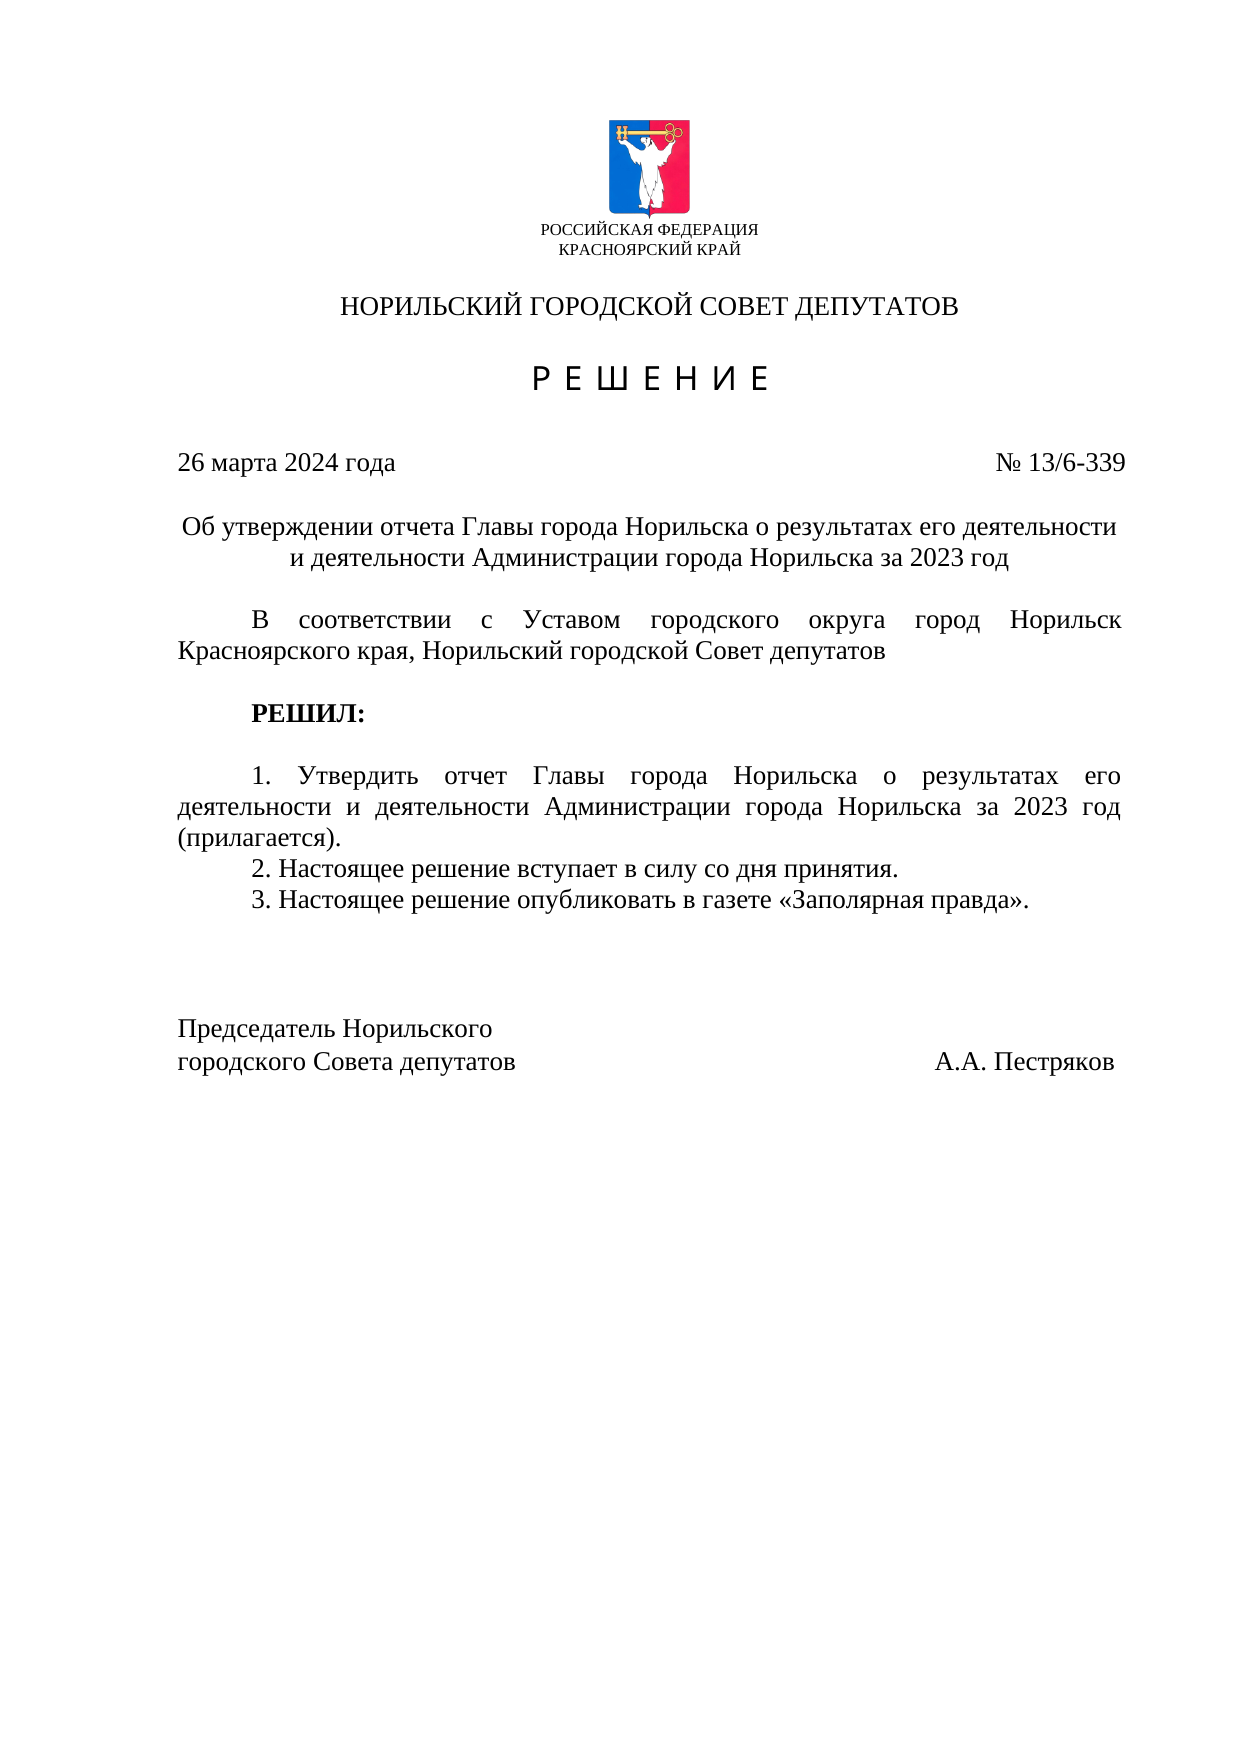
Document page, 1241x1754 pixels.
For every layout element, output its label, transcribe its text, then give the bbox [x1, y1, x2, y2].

text Р Е Ш Е Н И Е [177, 355, 1122, 400]
table_header 26 марта 2024 года [177, 446, 630, 479]
text городского Совета депутатов А.А. Пестряков [177, 1044, 1122, 1076]
picture [607, 118, 692, 221]
text РЕШИЛ: [177, 697, 1122, 728]
text КРАСНОЯРСКИЙ КРАЙ [177, 239, 1122, 258]
text 2. Настоящее решение вступает в силу со дня принятия. [177, 852, 1122, 883]
text 3. Настоящее решение опубликовать в газете «Заполярная правда». [177, 883, 1122, 915]
text 1. Утвердить отчет Главы города Норильска о результатах его деятельности и деятельности Администрации города Норильска за 2023 год (прилагается). [177, 759, 1122, 852]
text Председатель Норильского [177, 1012, 1122, 1043]
table_header № 13/6-339 [630, 446, 1137, 479]
text Об утверждении отчета Главы города Норильска о результатах его деятельности и деятельности Администрации города Норильска за 2023 год [177, 510, 1122, 572]
text РОССИЙСКАЯ ФЕДЕРАЦИЯ [177, 220, 1122, 239]
text НОРИЛЬСКИЙ ГОРОДСКОЙ СОВЕТ ДЕПУТАТОВ [177, 290, 1122, 321]
text В соответствии с Уставом городского округа город Норильск Красноярского края, Норильский городской Совет депутатов [177, 603, 1122, 666]
